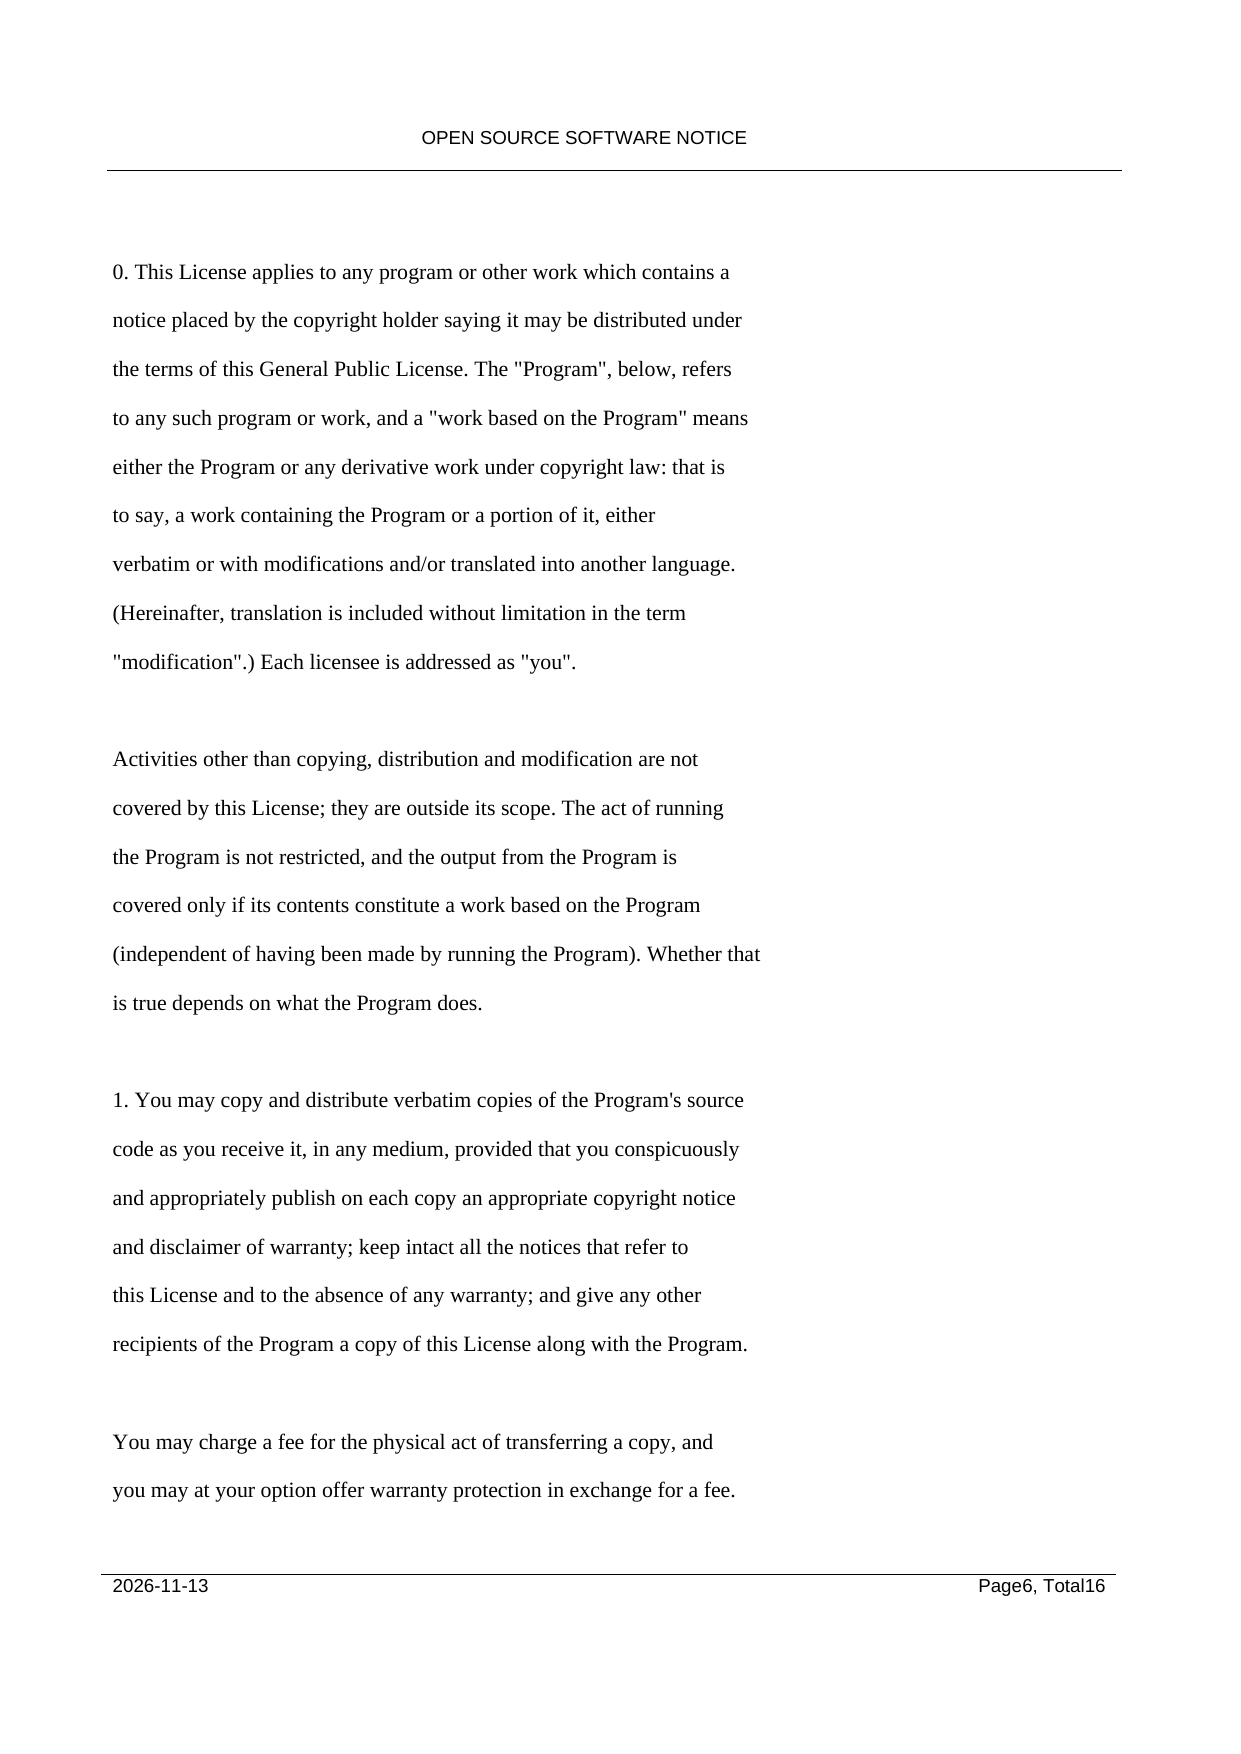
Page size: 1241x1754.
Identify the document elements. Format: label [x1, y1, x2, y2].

text [112, 206, 1128, 1506]
